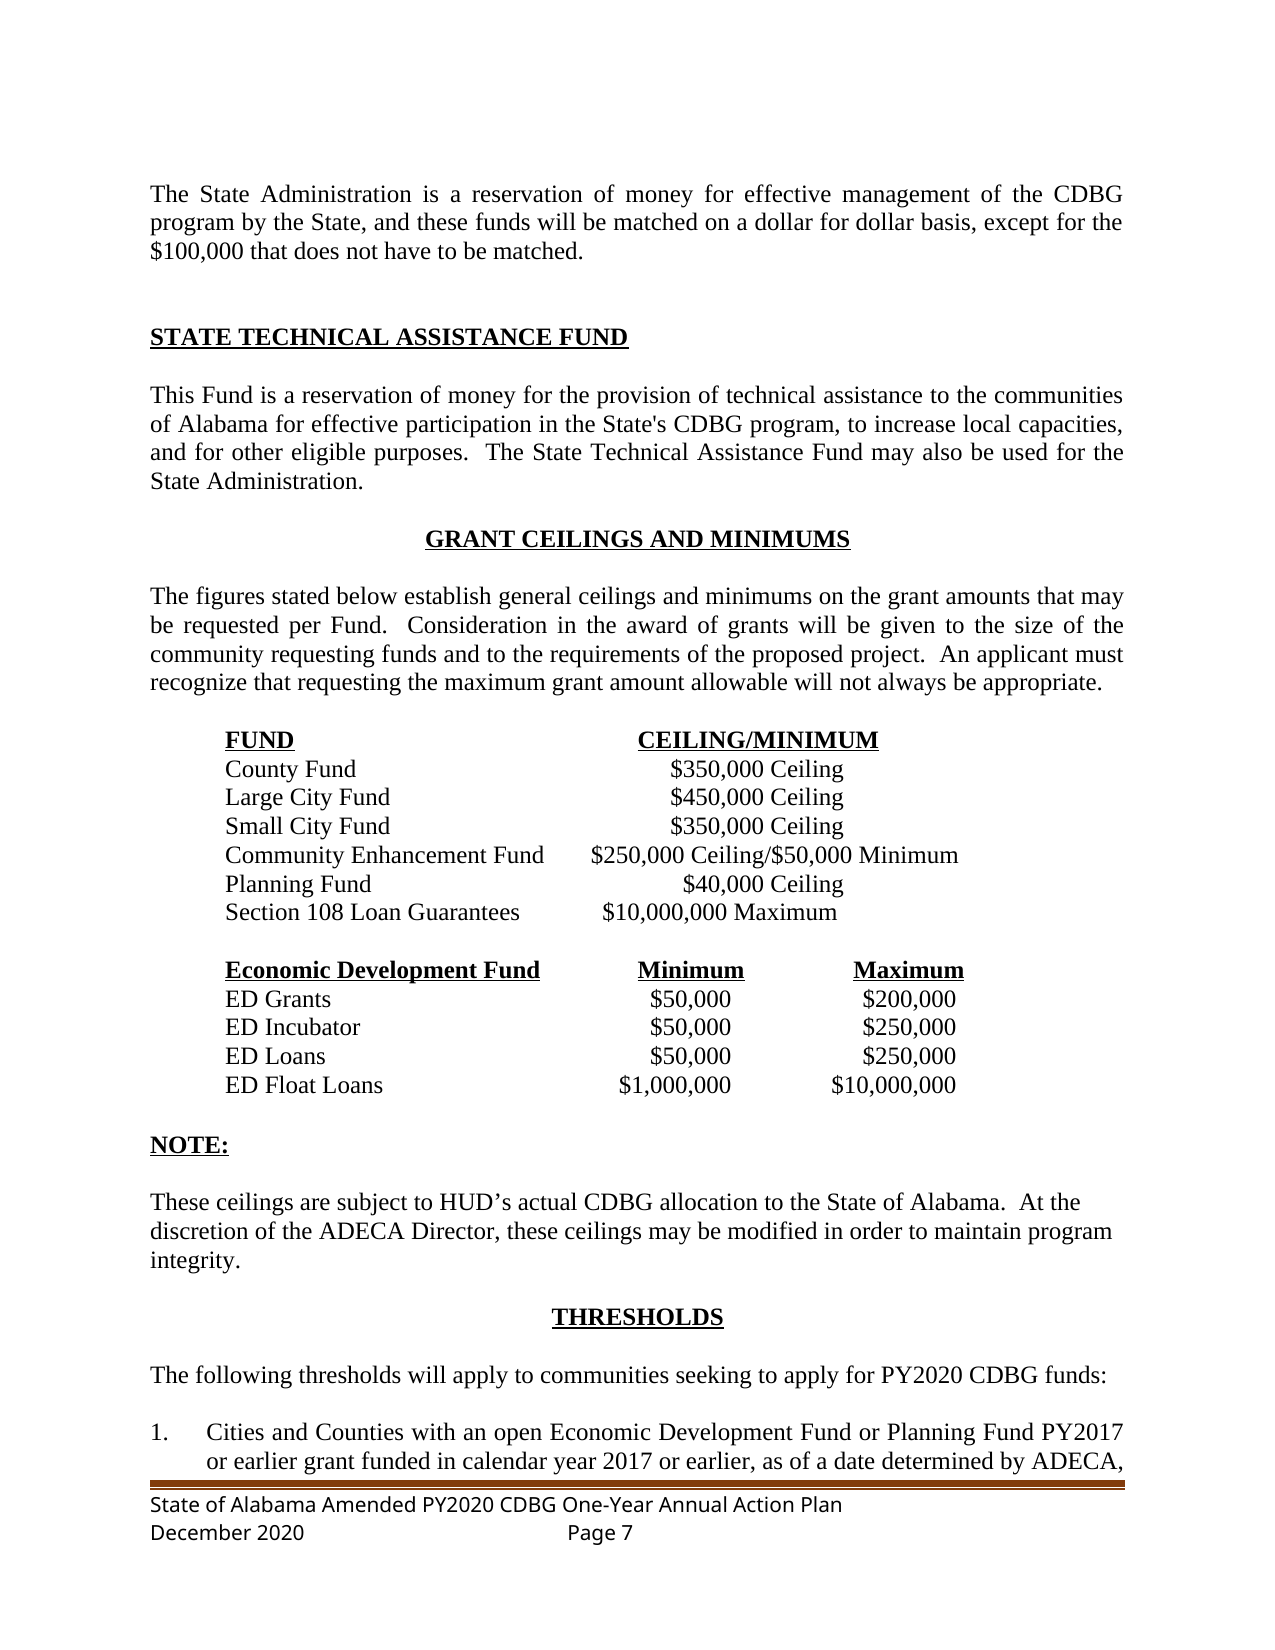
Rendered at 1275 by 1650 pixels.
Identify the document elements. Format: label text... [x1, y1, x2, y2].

text These ceilings are subject to HUD’s actual CDBG allocation to the State of Alabama. At the discretion of the ADECA Director, these ceilings may be modified in order to maintain program integrity. [150, 1187, 1125, 1274]
text The figures stated below establish general ceilings and minimums on the grant amounts that may be requested per Fund. Consideration in the award of grants will be given to the size of the community requesting funds and to the requirements of the proposed project. An applicant must recognize that requesting the maximum grant amount allowable will not always be appropriate. [150, 581, 1125, 696]
text Planning Fund $40,000 Ceiling [225, 869, 1125, 897]
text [150, 1417, 1125, 1475]
text Large City Fund $450,000 Ceiling [225, 782, 1125, 811]
text The State Administration is a reservation of money for effective management of the CDBG program by the State, and these funds will be matched on a dollar for dollar basis, except for the $100,000 that does not have to be matched. [150, 179, 1125, 265]
text NOTE: [150, 1130, 1125, 1159]
text Community Enhancement Fund $250,000 Ceiling/$50,000 Minimum [225, 840, 1125, 869]
text STATE TECHNICAL ASSISTANCE FUND [150, 322, 1125, 351]
text County Fund $350,000 Ceiling [225, 754, 1125, 782]
subtitle THRESHOLDS [150, 1302, 1125, 1331]
text FUND CEILING/MINIMUM [225, 725, 1125, 754]
text Small City Fund $350,000 Ceiling [225, 811, 1125, 840]
text ED Float Loans $1,000,000 $10,000,000 [225, 1070, 1125, 1099]
text ED Incubator $50,000 $250,000 [225, 1012, 1125, 1041]
text Section 108 Loan Guarantees $10,000,000 Maximum [225, 897, 1125, 926]
text GRANT CEILINGS AND MINIMUMS [150, 524, 1125, 552]
text The following thresholds will apply to communities seeking to apply for PY2020 CDBG funds: [150, 1360, 1125, 1389]
text Economic Development Fund Minimum Maximum [225, 955, 1125, 984]
text This Fund is a reservation of money for the provision of technical assistance to the communities of Alabama for effective participation in the State's CDBG program, to increase local capacities, and for other eligible purposes. The State Technical Assistance Fund may also be used for the State Administration. [150, 380, 1125, 495]
text ED Loans $50,000 $250,000 [225, 1041, 1125, 1070]
text ED Grants $50,000 $200,000 [225, 984, 1125, 1012]
